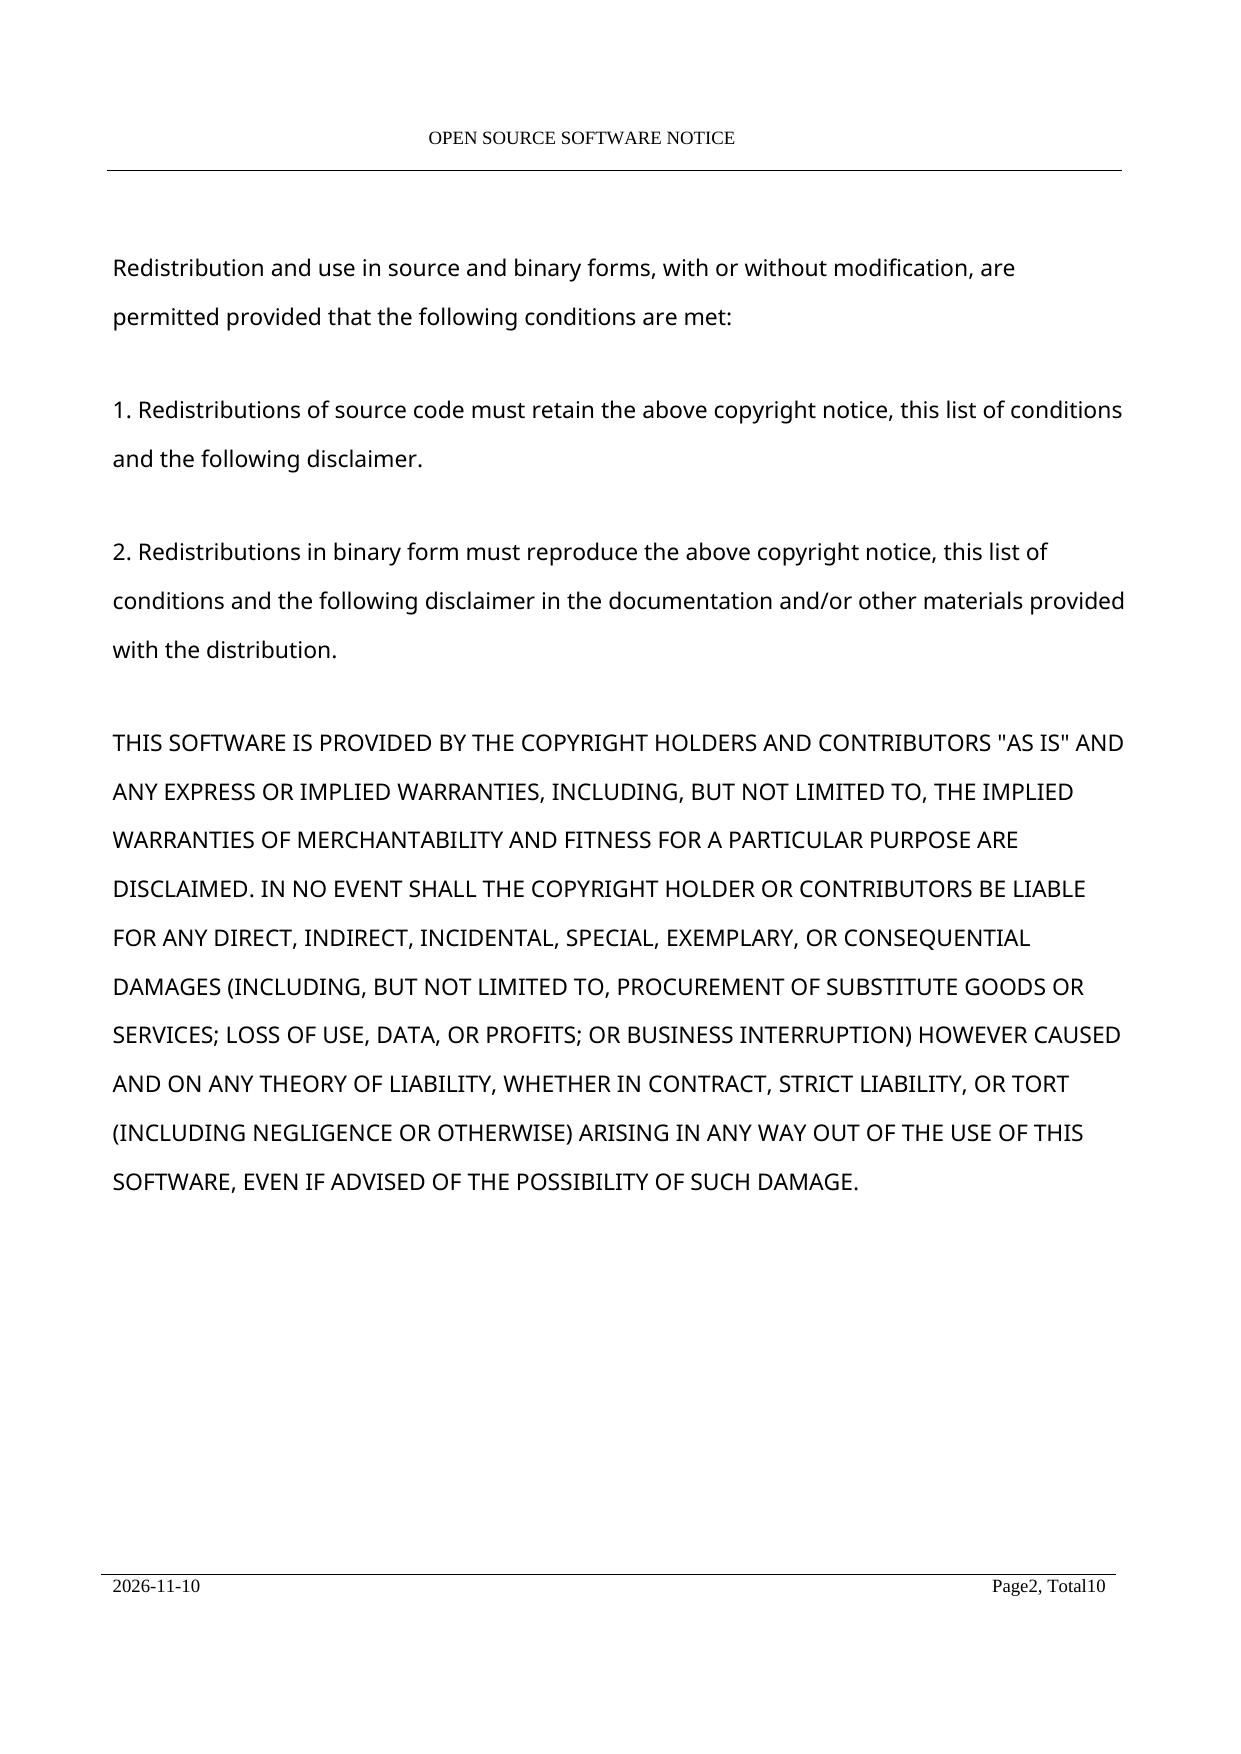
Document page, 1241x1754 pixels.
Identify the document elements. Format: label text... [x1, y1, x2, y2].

text 2. Redistributions in binary form must reproduce the above copyright notice, this list of conditions and the following disclaimer in the documentation and/or other materials provided with the distribution. [112, 535, 1128, 665]
text Redistribution and use in source and binary forms, with or without modification, are permitted provided that the following conditions are met: [112, 251, 1128, 333]
text THIS SOFTWARE IS PROVIDED BY THE COPYRIGHT HOLDERS AND CONTRIBUTORS "AS IS" AND ANY EXPRESS OR IMPLIED WARRANTIES, INCLUDING, BUT NOT LIMITED TO, THE IMPLIED WARRANTIES OF MERCHANTABILITY AND FITNESS FOR A PARTICULAR PURPOSE ARE DISCLAIMED. IN NO EVENT SHALL THE COPYRIGHT HOLDER OR CONTRIBUTORS BE LIABLE FOR ANY DIRECT, INDIRECT, INCIDENTAL, SPECIAL, EXEMPLARY, OR CONSEQUENTIAL DAMAGES (INCLUDING, BUT NOT LIMITED TO, PROCUREMENT OF SUBSTITUTE GOODS OR SERVICES; LOSS OF USE, DATA, OR PROFITS; OR BUSINESS INTERRUPTION) HOWEVER CAUSED AND ON ANY THEORY OF LIABILITY, WHETHER IN CONTRACT, STRICT LIABILITY, OR TORT (INCLUDING NEGLIGENCE OR OTHERWISE) ARISING IN ANY WAY OUT OF THE USE OF THIS SOFTWARE, EVEN IF ADVISED OF THE POSSIBILITY OF SUCH DAMAGE. [112, 726, 1128, 1197]
text 1. Redistributions of source code must retain the above copyright notice, this list of conditions and the following disclaimer. [112, 393, 1128, 475]
